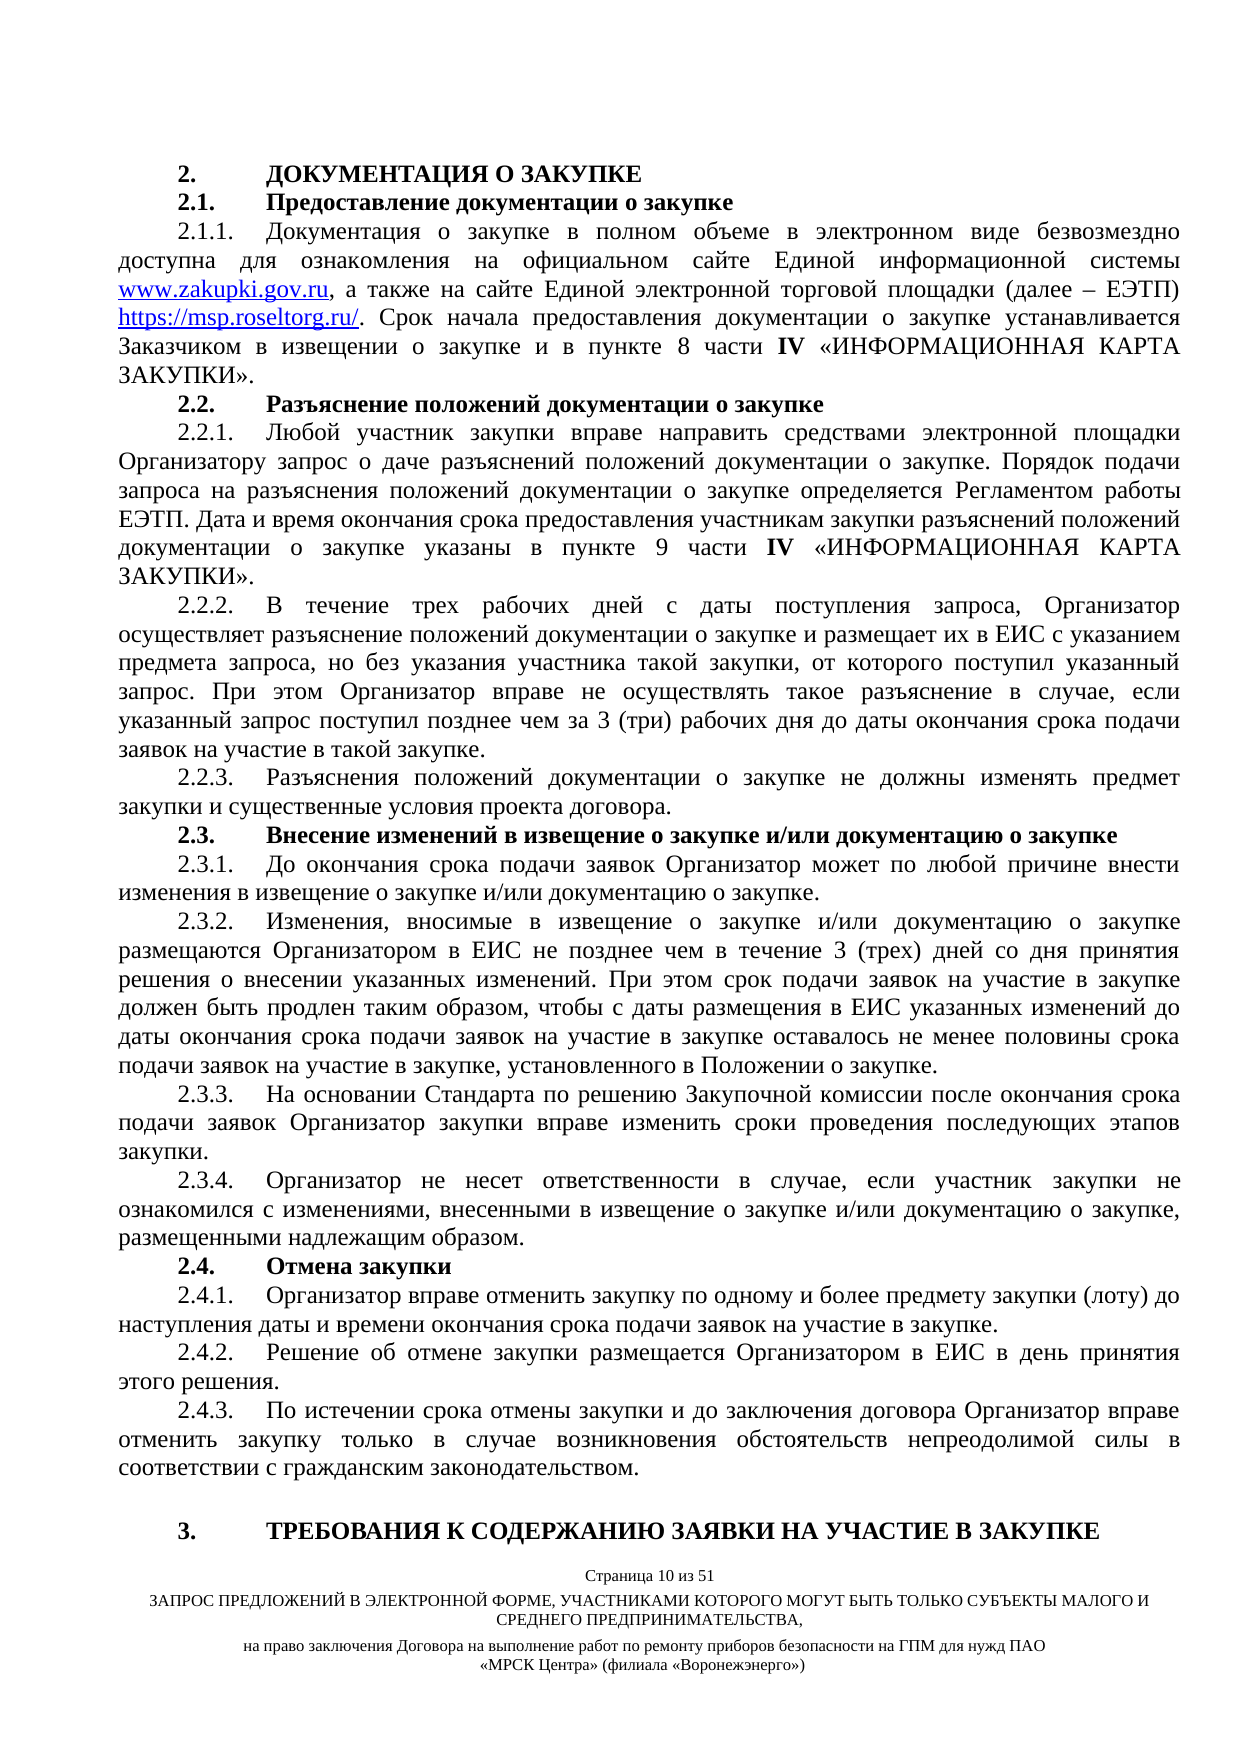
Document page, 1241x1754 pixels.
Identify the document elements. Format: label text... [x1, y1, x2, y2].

subtitle Предоставление документации о закупке [118, 187, 1181, 216]
subtitle ДОКУМЕНТАЦИЯ О ЗАКУПКЕ [118, 159, 1181, 187]
subtitle Организатор не несет ответственности в случае, если участник закупки не ознакомился с изменениями, внесенными в извещение о закупке и/или документацию о закупке, размещенными надлежащим образом. [118, 1165, 1181, 1251]
subtitle Отмена закупки [118, 1251, 1181, 1280]
subtitle В течение трех рабочих дней с даты поступления запроса, Организатор осуществляет разъяснение положений документации о закупке и размещает их в ЕИС с указанием предмета запроса, но без указания участника такой закупки, от которого поступил указанный запрос. При этом Организатор вправе не осуществлять такое разъяснение в случае, если указанный запрос поступил позднее чем за 3 (три) рабочих дня до даты окончания срока подачи заявок на участие в такой закупке. [118, 590, 1181, 762]
subtitle Организатор вправе отменить закупку по одному и более предмету закупки (лоту) до наступления даты и времени окончания срока подачи заявок на участие в закупке. [118, 1280, 1181, 1337]
subtitle Любой участник закупки вправе направить средствами электронной площадки Организатору запрос о даче разъяснений положений документации о закупке. Порядок подачи запроса на разъяснения положений документации о закупке определяется Регламентом работы ЕЭТП. Дата и время окончания срока предоставления участникам закупки разъяснений положений документации о закупке указаны в пункте 9 части IV «ИНФОРМАЦИОННАЯ КАРТА ЗАКУПКИ». [118, 417, 1181, 590]
subtitle По истечении срока отмены закупки и до заключения договора Организатор вправе отменить закупку только в случае возникновения обстоятельств непреодолимой силы в соответствии с гражданским законодательством. [118, 1395, 1181, 1481]
subtitle Внесение изменений в извещение о закупке и/или документацию о закупке [118, 820, 1181, 849]
subtitle Разъяснения положений документации о закупке не должны изменять предмет закупки и существенные условия проекта договора. [118, 762, 1181, 820]
subtitle Документация о закупке в полном объеме в электронном виде безвозмездно доступна для ознакомления на официальном сайте Единой информационной системы www.zakupki.gov.ru, а также на сайте Единой электронной торговой площадки (далее – ЕЭТП) https://msp.roseltorg.ru/. Срок начала предоставления документации о закупке устанавливается Заказчиком в извещении о закупке и в пункте 8 части IV «ИНФОРМАЦИОННАЯ КАРТА ЗАКУПКИ». [118, 216, 1181, 389]
subtitle ТРЕБОВАНИЯ К СОДЕРЖАНИЮ ЗАЯВКИ НА УЧАСТИЕ В ЗАКУПКЕ [118, 1516, 1181, 1545]
subtitle Изменения, вносимые в извещение о закупке и/или документацию о закупке размещаются Организатором в ЕИС не позднее чем в течение 3 (трех) дней со дня принятия решения о внесении указанных изменений. При этом срок подачи заявок на участие в закупке должен быть продлен таким образом, чтобы с даты размещения в ЕИС указанных изменений до даты окончания срока подачи заявок на участие в закупке оставалось не менее половины срока подачи заявок на участие в закупке, установленного в Положении о закупке. [118, 906, 1181, 1079]
subtitle Решение об отмене закупки размещается Организатором в ЕИС в день принятия этого решения. [118, 1337, 1181, 1395]
subtitle До окончания срока подачи заявок Организатор может по любой причине внести изменения в извещение о закупке и/или документацию о закупке. [118, 849, 1181, 906]
subtitle На основании Стандарта по решению Закупочной комиссии после окончания срока подачи заявок Организатор закупки вправе изменить сроки проведения последующих этапов закупки. [118, 1079, 1181, 1165]
subtitle Разъяснение положений документации о закупке [118, 389, 1181, 417]
